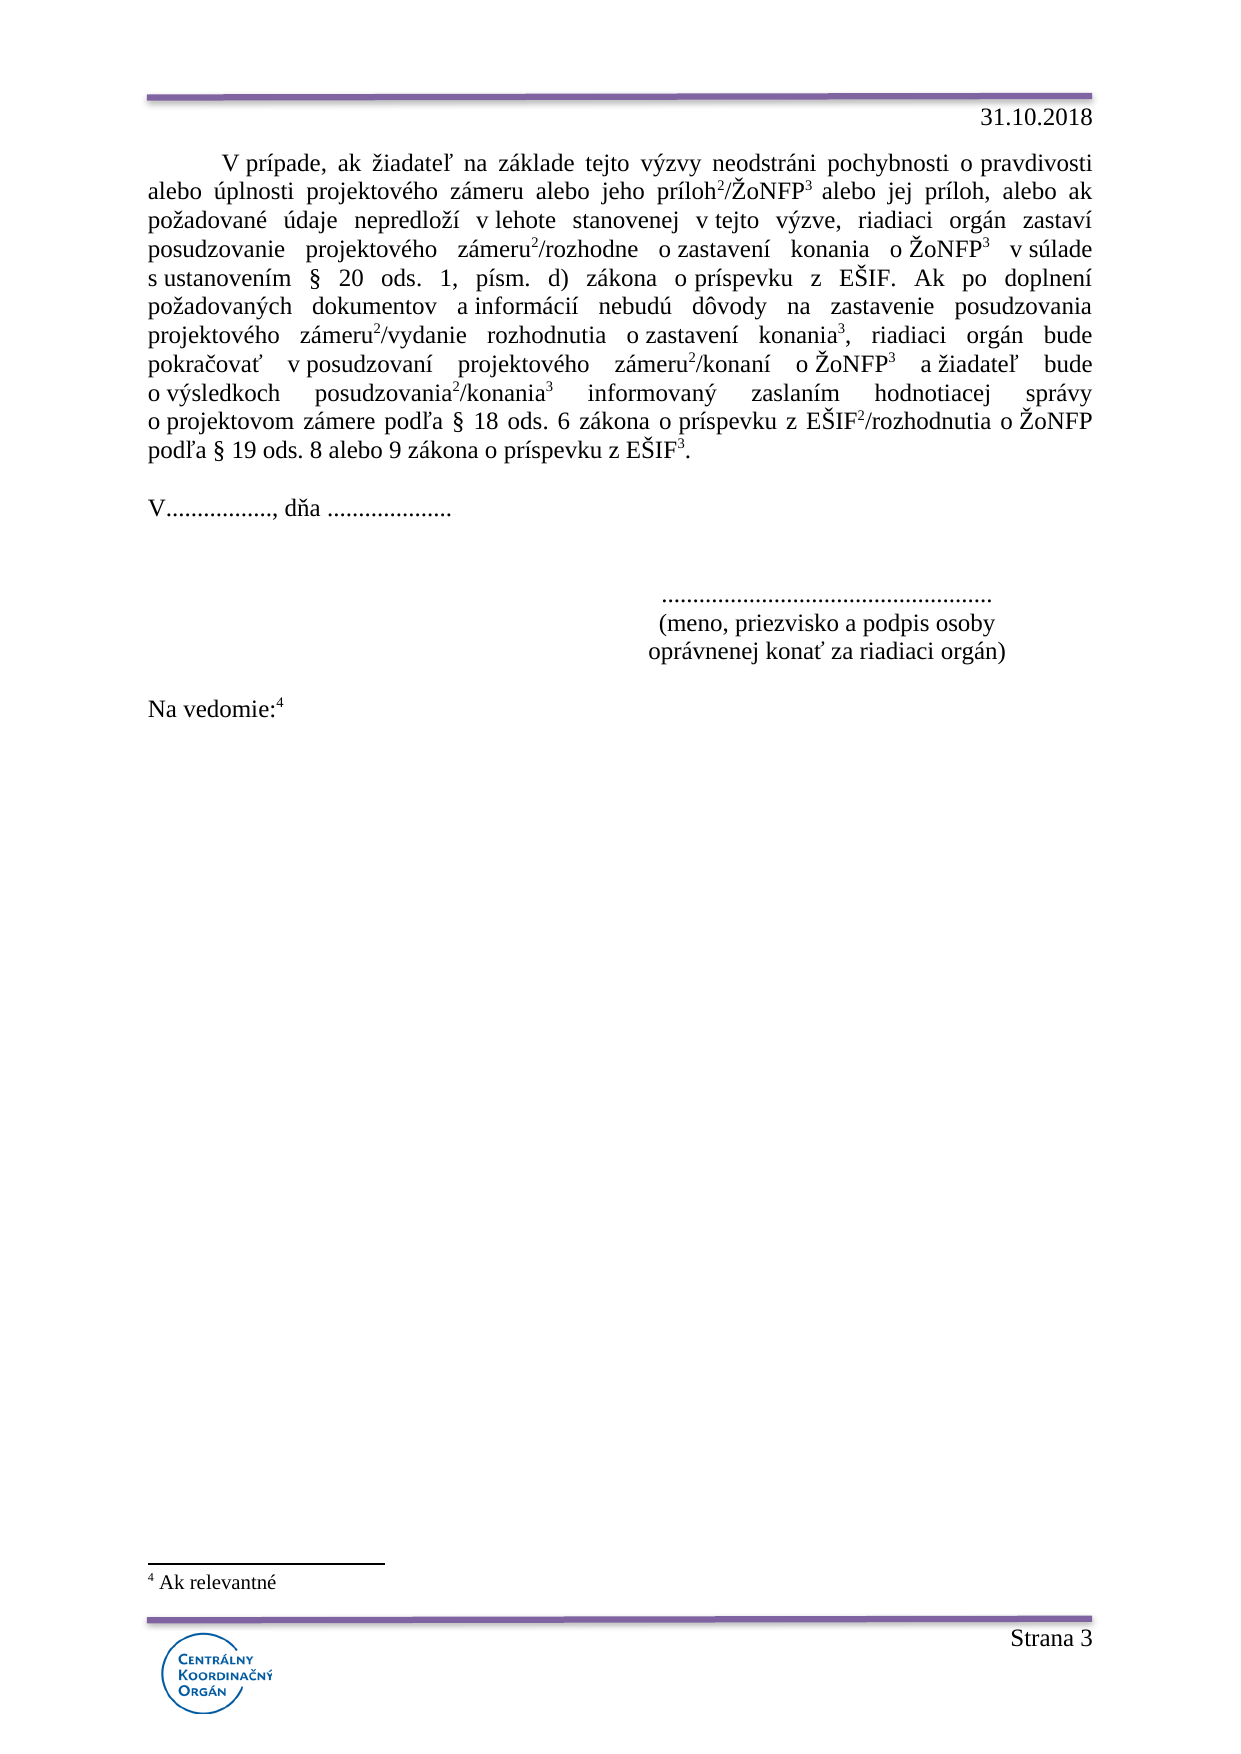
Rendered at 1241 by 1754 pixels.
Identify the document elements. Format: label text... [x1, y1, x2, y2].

text V prípade, ak žiadateľ na základe tejto výzvy neodstráni pochybnosti o pravdivosti alebo úplnosti projektového zámeru alebo jeho príloh2/ŽoNFP3 alebo jej príloh, alebo ak požadované údaje nepredloží v lehote stanovenej v tejto výzve, riadiaci orgán zastaví posudzovanie projektového zámeru2/rozhodne o zastavení konania o ŽoNFP3 v súlade s ustanovením § 20 ods. 1, písm. d) zákona o príspevku z EŠIF. Ak po doplnení požadovaných dokumentov a informácií nebudú dôvody na zastavenie posudzovania projektového zámeru2/vydanie rozhodnutia o zastavení konania3, riadiaci orgán bude pokračovať v posudzovaní projektového zámeru2/konaní o ŽoNFP3 a žiadateľ bude o výsledkoch posudzovania2/konania3 informovaný zaslaním hodnotiacej správy o projektovom zámere podľa § 18 ods. 6 zákona o príspevku z EŠIF2/rozhodnutia o ŽoNFP podľa § 19 ods. 8 alebo 9 zákona o príspevku z EŠIF3. [148, 148, 1093, 464]
text ..................................................... [561, 579, 1093, 608]
text oprávnenej konať za riadiaci orgán) [561, 636, 1093, 665]
text V................., dňa .................... [148, 493, 1093, 521]
text Na vedomie: [148, 694, 1093, 723]
picture [159, 1631, 272, 1713]
text (meno, priezvisko a podpis osoby [561, 608, 1093, 636]
